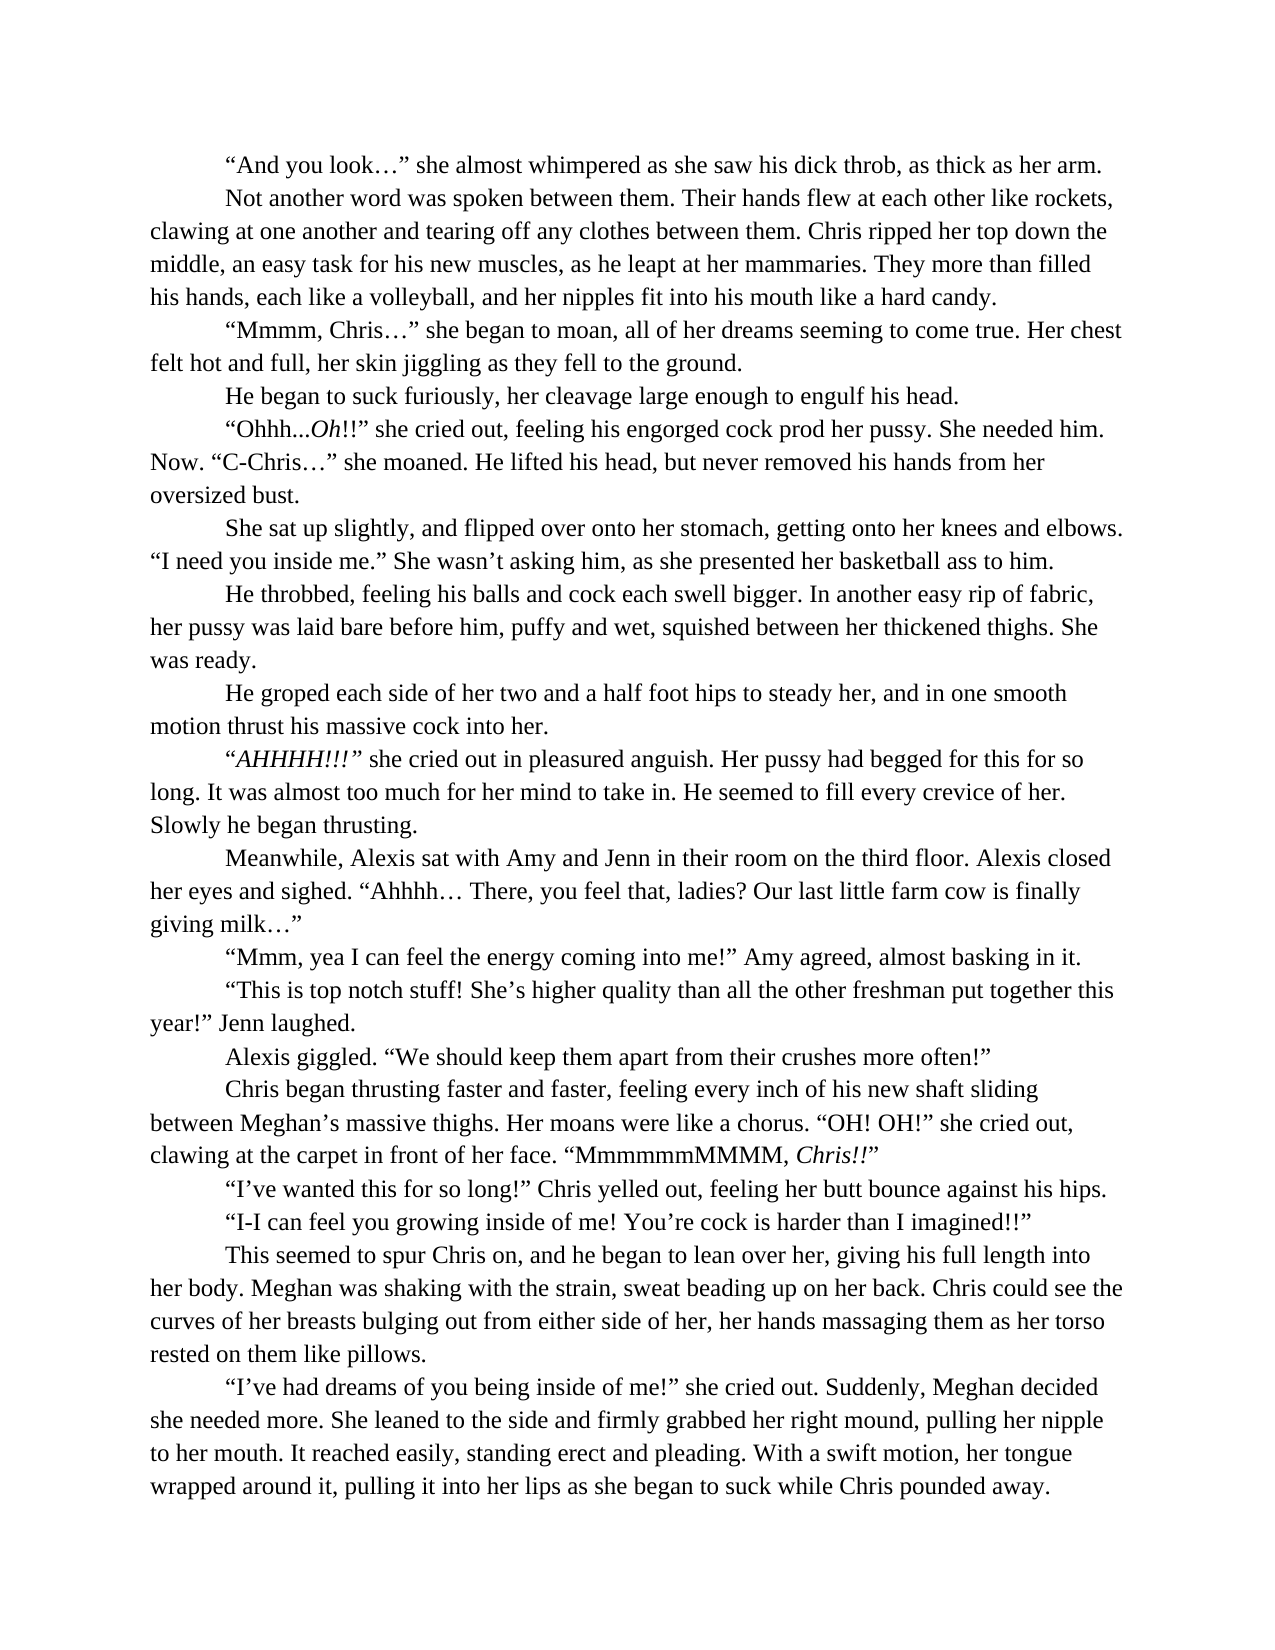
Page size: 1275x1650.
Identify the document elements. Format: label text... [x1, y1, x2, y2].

text “And you look…” she almost whimpered as she saw his dick throb, as thick as her arm. [150, 150, 1125, 179]
text He began to suck furiously, her cleavage large enough to engulf his head. [150, 381, 1125, 410]
text Chris began thrusting faster and faster, feeling every inch of his new shaft sliding between Meghan’s massive thighs. Her moans were like a chorus. “OH! OH!” she cried out, clawing at the carpet in front of her face. “MmmmmmMMMM, Chris!!” [150, 1074, 1125, 1169]
text “I’ve wanted this for so long!” Chris yelled out, feeling her butt bounce against his hips. [150, 1174, 1125, 1202]
text He throbbed, feeling his balls and cock each swell bigger. In another easy rip of fabric, her pussy was laid bare before him, puffy and wet, squished between her thickened thighs. She was ready. [150, 579, 1125, 674]
text “Mmm, yea I can feel the energy coming into me!” Amy agreed, almost basking in it. [150, 942, 1125, 971]
text Meanwhile, Alexis sat with Amy and Jenn in their room on the third floor. Alexis closed her eyes and sighed. “Ahhhh… There, you feel that, ladies? Our last little farm cow is finally giving milk…” [150, 843, 1125, 938]
text “AHHHH!!!” she cried out in pleasured anguish. Her pussy had begged for this for so long. It was almost too much for her mind to take in. He seemed to fill every crevice of her. Slowly he began thrusting. [150, 744, 1125, 839]
text He groped each side of her two and a half foot hips to steady her, and in one smooth motion thrust his massive cock into her. [150, 678, 1125, 740]
text Not another word was spoken between them. Their hands flew at each other like rockets, clawing at one another and tearing off any clothes between them. Chris ripped her top down the middle, an easy task for his new muscles, as he leapt at her mammaries. They more than filled his hands, each like a volleyball, and her nipples fit into his mouth like a hard candy. [150, 183, 1125, 311]
text She sat up slightly, and flipped over onto her stomach, getting onto her knees and elbows. “I need you inside me.” She wasn’t asking him, as she presented her basketball ass to him. [150, 513, 1125, 575]
text “I’ve had dreams of you being inside of me!” she cried out. Suddenly, Meghan decided she needed more. She leaned to the side and firmly grabbed her right mound, pulling her nipple to her mouth. It reached easily, standing erect and pleading. With a swift motion, her tongue wrapped around it, pulling it into her lips as she began to suck while Chris pounded away. [150, 1372, 1125, 1499]
text “Ohhh...Oh!!” she cried out, feeling his engorged cock prod her pussy. She needed him. Now. “C-Chris…” she moaned. He lifted his head, but never removed his hands from her oversized bust. [150, 414, 1125, 509]
text “This is top notch stuff! She’s higher quality than all the other freshman put together this year!” Jenn laughed. [150, 976, 1125, 1037]
text Alexis giggled. “We should keep them apart from their crushes more often!” [150, 1042, 1125, 1070]
text “I-I can feel you growing inside of me! You’re cock is harder than I imagined!!” [150, 1207, 1125, 1235]
text “Mmmm, Chris…” she began to moan, all of her dreams seeming to come true. Her chest felt hot and full, her skin jiggling as they fell to the ground. [150, 315, 1125, 377]
text This seemed to spur Chris on, and he began to lean over her, giving his full length into her body. Meghan was shaking with the strain, sweat beading up on her back. Chris could see the curves of her breasts bulging out from either side of her, her hands massaging them as her torso rested on them like pillows. [150, 1240, 1125, 1367]
